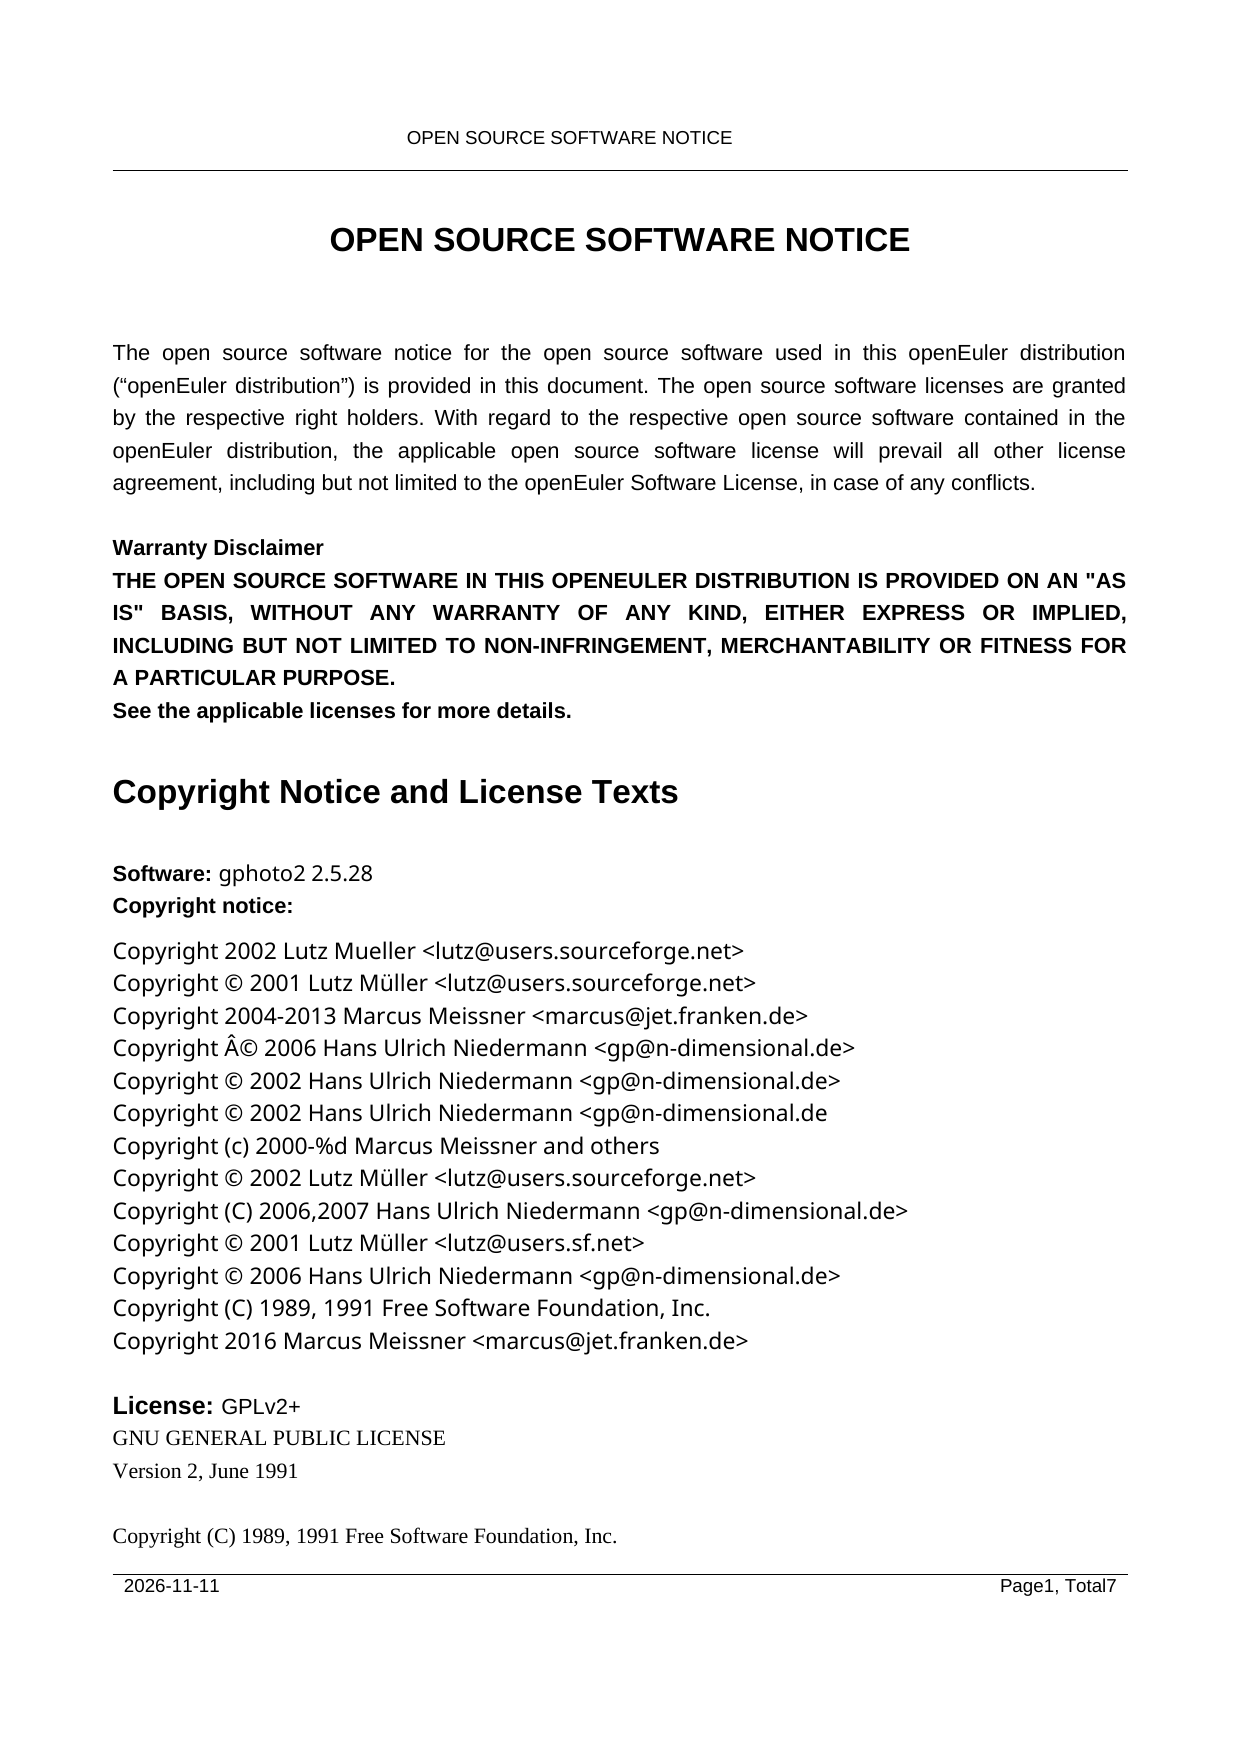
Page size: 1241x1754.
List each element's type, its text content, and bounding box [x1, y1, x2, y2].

text THE OPEN SOURCE SOFTWARE IN THIS OPENEULER DISTRIBUTION IS PROVIDED ON AN "AS IS" BASIS, WITHOUT ANY WARRANTY OF ANY KIND, EITHER EXPRESS OR IMPLIED, INCLUDING BUT NOT LIMITED TO NON-INFRINGEMENT, MERCHANTABILITY OR FITNESS FOR A PARTICULAR PURPOSE. See the applicable licenses for more details. [112, 564, 1128, 726]
text License: GPLv2+ [112, 1389, 1128, 1421]
text The open source software notice for the open source software used in this openEuler distribution (“openEuler distribution”) is provided in this document. The open source software licenses are granted by the respective right holders. With regard to the respective open source software contained in the openEuler distribution, the applicable open source software license will prevail all other license agreement, including but not limited to the openEuler Software License, in case of any conflicts. [112, 336, 1128, 499]
text Warranty Disclaimer [112, 531, 1128, 564]
text Copyright notice: [112, 889, 1128, 921]
text Copyright Notice and License Texts [112, 759, 1128, 824]
title Software: gphoto2 2.5.28 [112, 856, 1128, 889]
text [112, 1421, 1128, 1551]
text Copyright 2002 Lutz Mueller <lutz@users.sourceforge.net> Copyright © 2001 Lutz Müller <lutz@users.sourceforge.net> Copyright 2004-2013 Marcus Meissner <marcus@jet.franken.de> Copyright Â© 2006 Hans Ulrich Niedermann <gp@n-dimensional.de> Copyright © 2002 Hans Ulrich Niedermann <gp@n-dimensional.de> Copyright © 2002 Hans Ulrich Niedermann <gp@n-dimensional.de Copyright (c) 2000-%d Marcus Meissner and others Copyright © 2002 Lutz Müller <lutz@users.sourceforge.net> Copyright (C) 2006,2007 Hans Ulrich Niedermann <gp@n-dimensional.de> Copyright © 2001 Lutz Müller <lutz@users.sf.net> Copyright © 2006 Hans Ulrich Niedermann <gp@n-dimensional.de> Copyright (C) 1989, 1991 Free Software Foundation, Inc. Copyright 2016 Marcus Meissner <marcus@jet.franken.de> [112, 934, 1128, 1389]
text OPEN SOURCE SOFTWARE NOTICE [112, 206, 1128, 271]
